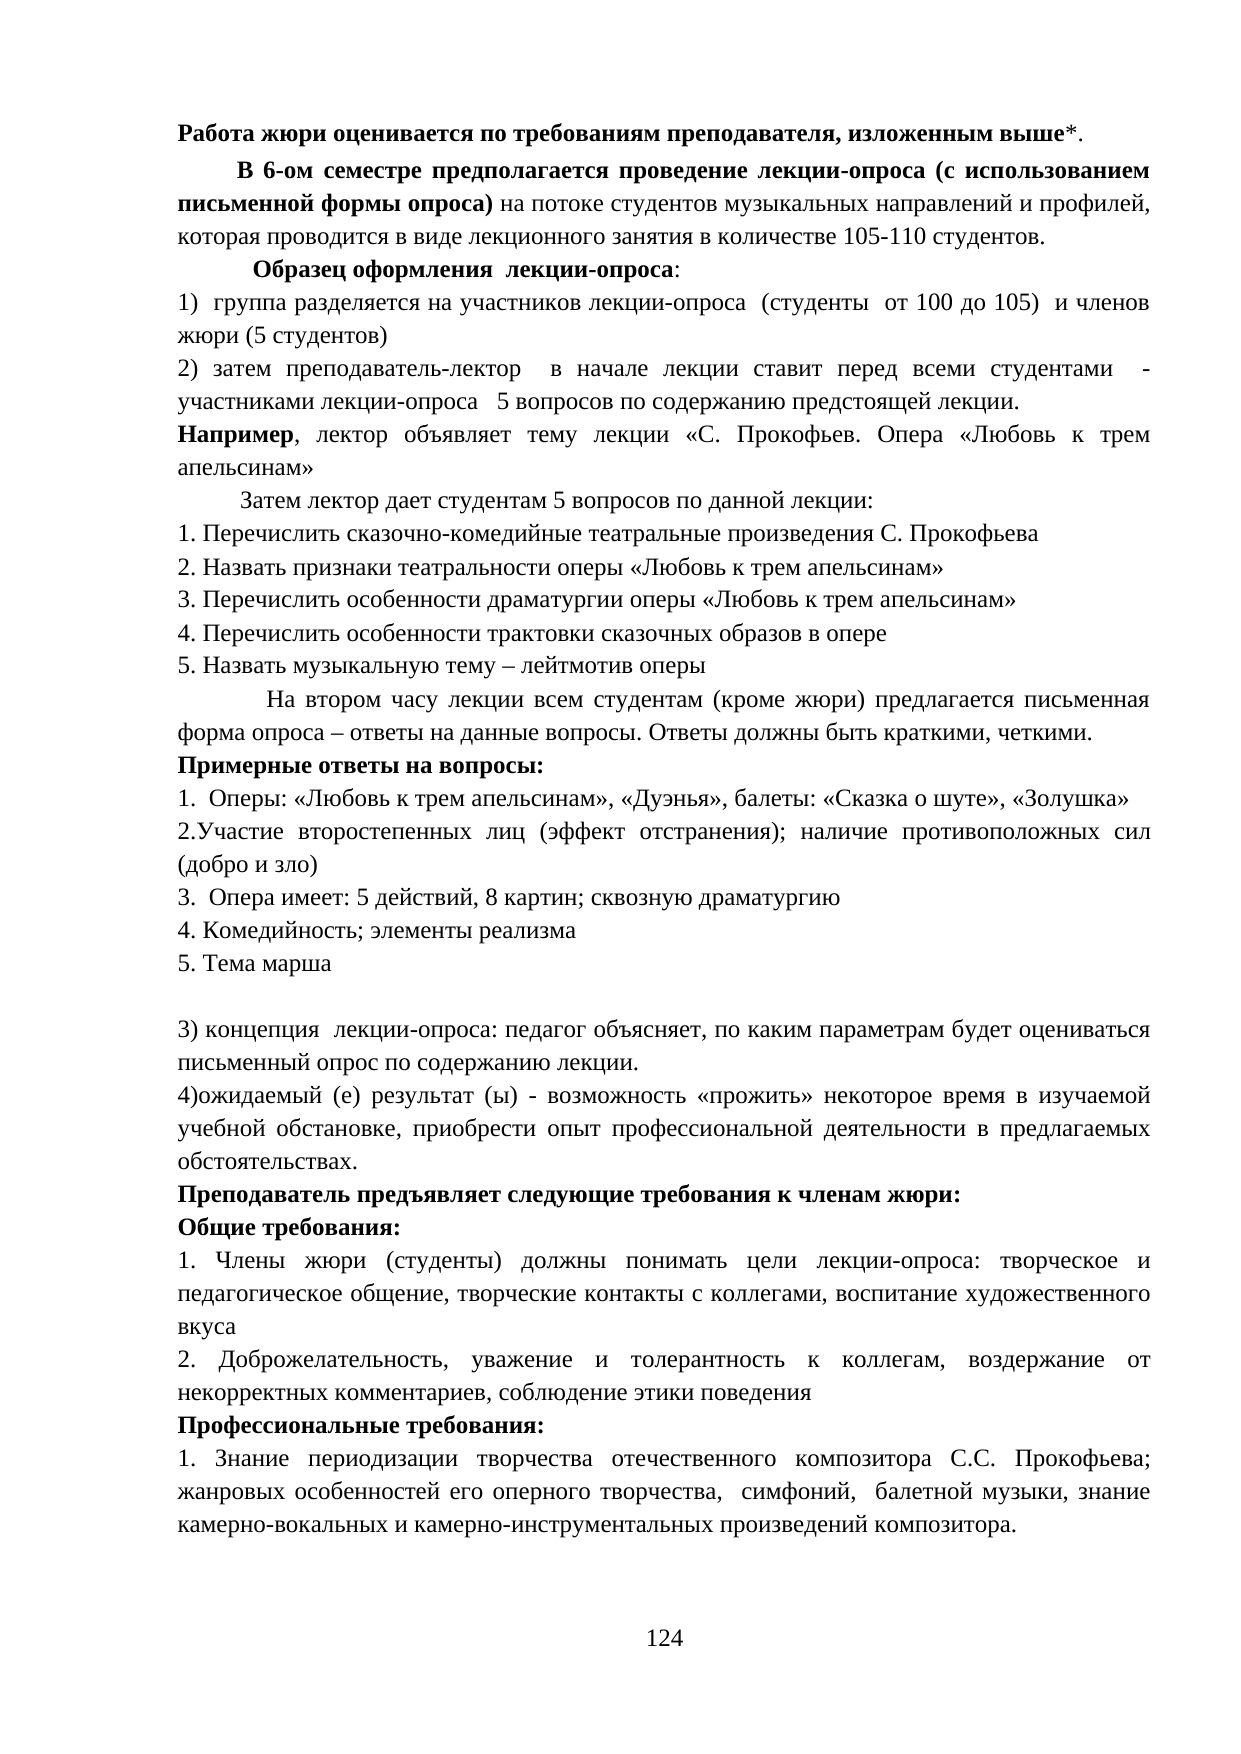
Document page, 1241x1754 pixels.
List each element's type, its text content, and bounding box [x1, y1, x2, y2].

text 1. Перечислить сказочно-комедийные театральные произведения С. Прокофьева [177, 518, 1152, 547]
text В 6-ом семестре предполагается проведение лекции-опроса (с использованием письменной формы опроса) на потоке студентов музыкальных направлений и профилей, которая проводится в виде лекционного занятия в количестве 105-110 студентов. [177, 155, 1152, 250]
text 2. Доброжелательность, уважение и толерантность к коллегам, воздержание от некорректных комментариев, соблюдение этики поведения [177, 1344, 1152, 1406]
text 2) затем преподаватель-лектор в начале лекции ставит перед всеми студентами - участниками лекции-опроса 5 вопросов по содержанию предстоящей лекции. [177, 353, 1152, 415]
text Например, лектор объявляет тему лекции «С. Прокофьев. Опера «Любовь к трем апельсинам» [177, 419, 1152, 481]
text 2.Участие второстепенных лиц (эффект отстранения); наличие противоположных сил (добро и зло) [177, 816, 1152, 877]
text 1. Оперы: «Любовь к трем апельсинам», «Дуэнья», балеты: «Сказка о шуте», «Золушка» [177, 783, 1152, 811]
text Примерные ответы на вопросы: [177, 750, 1152, 778]
text Профессиональные требования: [177, 1410, 1152, 1439]
text 1) группа разделяется на участников лекции-опроса (студенты от 100 до 105) и членов жюри (5 студентов) [177, 287, 1152, 349]
text 2. Назвать признаки театральности оперы «Любовь к трем апельсинам» [177, 552, 1152, 580]
text Образец оформления лекции-опроса: [177, 254, 1152, 283]
text Общие требования: [177, 1212, 1152, 1241]
text 1. Члены жюри (студенты) должны понимать цели лекции-опроса: творческое и педагогическое общение, творческие контакты с коллегами, воспитание художественного вкуса [177, 1245, 1152, 1340]
text 3. Опера имеет: 5 действий, 8 картин; сквозную драматургию [177, 882, 1152, 911]
text 5. Тема марша [177, 948, 1152, 977]
text 3. Перечислить особенности драматургии оперы «Любовь к трем апельсинам» [177, 584, 1152, 613]
text 1. Знание периодизации творчества отечественного композитора С.С. Прокофьева; жанровых особенностей его оперного творчества, симфоний, балетной музыки, знание камерно-вокальных и камерно-инструментальных произведений композитора. [177, 1443, 1152, 1538]
text 3) концепция лекции-опроса: педагог объясняет, по каким параметрам будет оцениваться письменный опрос по содержанию лекции. [177, 1014, 1152, 1076]
text На втором часу лекции всем студентам (кроме жюри) предлагается письменная форма опроса – ответы на данные вопросы. Ответы должны быть краткими, четкими. [177, 684, 1152, 745]
text 5. Назвать музыкальную тему – лейтмотив оперы [177, 651, 1152, 679]
text 4. Перечислить особенности трактовки сказочных образов в опере [177, 618, 1152, 646]
text 4. Комедийность; элементы реализма [177, 915, 1152, 943]
text 4)ожидаемый (е) результат (ы) - возможность «прожить» некоторое время в изучаемой учебной обстановке, приобрести опыт профессиональной деятельности в предлагаемых обстоятельствах. [177, 1080, 1152, 1175]
text Работа жюри оценивается по требованиям преподавателя, изложенным выше*. [177, 118, 1152, 147]
text Преподаватель предъявляет следующие требования к членам жюри: [177, 1179, 1152, 1208]
text Затем лектор дает студентам 5 вопросов по данной лекции: [177, 486, 1152, 514]
